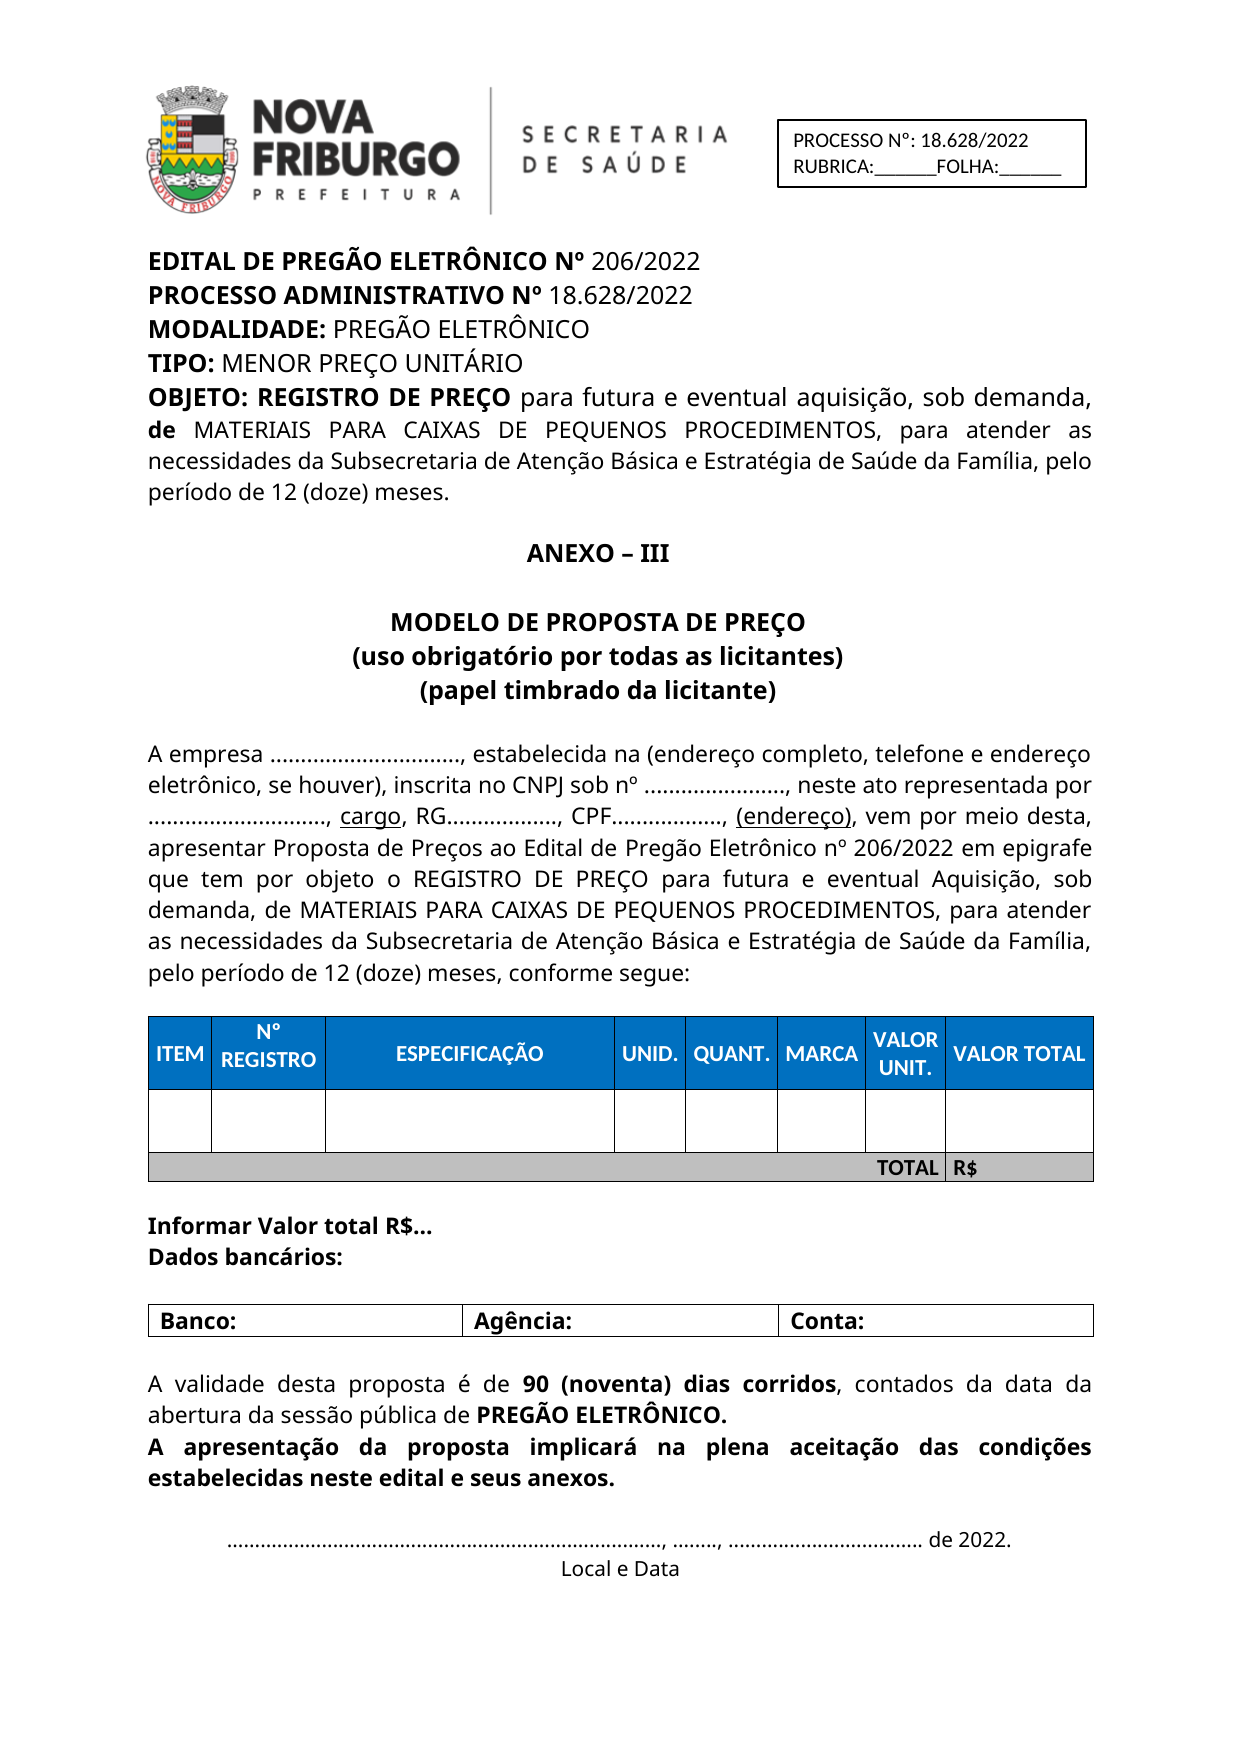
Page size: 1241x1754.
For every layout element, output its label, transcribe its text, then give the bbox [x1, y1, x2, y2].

table_header MARCA [778, 1017, 865, 1089]
table_header Banco: [149, 1305, 462, 1336]
table_header QUANT. [686, 1017, 777, 1089]
table_cell [212, 1090, 325, 1152]
text Modelo de proposta DE PREÇO [103, 604, 1092, 638]
table_cell [778, 1090, 865, 1152]
text A validade desta proposta é de 90 (noventa) dias corridos, contados da data da abertura da sessão pública de PREGÃO ELETRÔNICO. [148, 1368, 1092, 1431]
picture [134, 75, 744, 229]
table_cell [149, 1090, 211, 1152]
table_header Agência: [463, 1305, 778, 1336]
table_header Conta: [779, 1305, 1093, 1336]
table_cell [866, 1090, 945, 1152]
table_cell R$ [946, 1153, 1093, 1181]
text .............................................................................., ........, ................................... de 2022. [148, 1524, 1092, 1553]
table_header VALOR TOTAL [946, 1017, 1093, 1089]
text A apresentação da proposta implicará na plena aceitação das condições estabelecidas neste edital e seus anexos. [148, 1431, 1092, 1493]
text (uso obrigatório por todas as licitantes) [103, 638, 1092, 672]
text TIPO: MENOR PREÇO UNITÁRIO [148, 346, 1092, 379]
table_header ESPECIFICAÇÃO [326, 1017, 614, 1089]
table_cell [615, 1090, 685, 1152]
text MODALIDADE: PREGÃO ELETRÔNICO [148, 311, 1092, 346]
table_header UNID. [615, 1017, 685, 1089]
table_cell [326, 1090, 614, 1152]
table_header Nº REGISTRO [212, 1017, 325, 1089]
text Informar Valor total R$... [148, 1210, 1092, 1241]
text Local e Data [148, 1553, 1092, 1583]
text ANEXO – III [103, 536, 1092, 570]
text EDITAL DE PREGÃO ELETRÔNICO Nº 206/2022 [148, 243, 1092, 277]
text Dados bancários: [148, 1241, 1092, 1272]
text PROCESSO ADMINISTRATIVO Nº 18.628/2022 [148, 277, 1092, 311]
table_header VALOR UNIT. [866, 1017, 945, 1089]
table_cell TOTAL [149, 1153, 945, 1181]
text (papel timbrado da licitante) [103, 672, 1092, 706]
table_cell [686, 1090, 777, 1152]
list A empresa ..............................., estabelecida na (endereço completo, telefone e endereço eletrônico, se houver), inscrita no CNPJ sob nº ......................., neste ato representada por ............................., cargo, RG.................., CPF.................., (endereço), vem por meio desta, apresentar Proposta de Preços ao Edital de Pregão Eletrônico nº 206/2022 em epigrafe que tem por objeto o REGISTRO DE PREÇO para futura e eventual Aquisição, sob demanda, de MATERIAIS PARA CAIXAS DE PEQUENOS PROCEDIMENTOS, para atender as necessidades da Subsecretaria de Atenção Básica e Estratégia de Saúde da Família, pelo período de 12 (doze) meses, conforme segue: [148, 738, 1092, 988]
table_cell [946, 1090, 1093, 1152]
text OBJETO: REGISTRO DE PREÇO para futura e eventual aquisição, sob demanda, de MATERIAIS PARA CAIXAS DE PEQUENOS PROCEDIMENTOS, para atender as necessidades da Subsecretaria de Atenção Básica e Estratégia de Saúde da Família, pelo período de 12 (doze) meses. [148, 379, 1092, 507]
table_header ITEM [149, 1017, 211, 1089]
